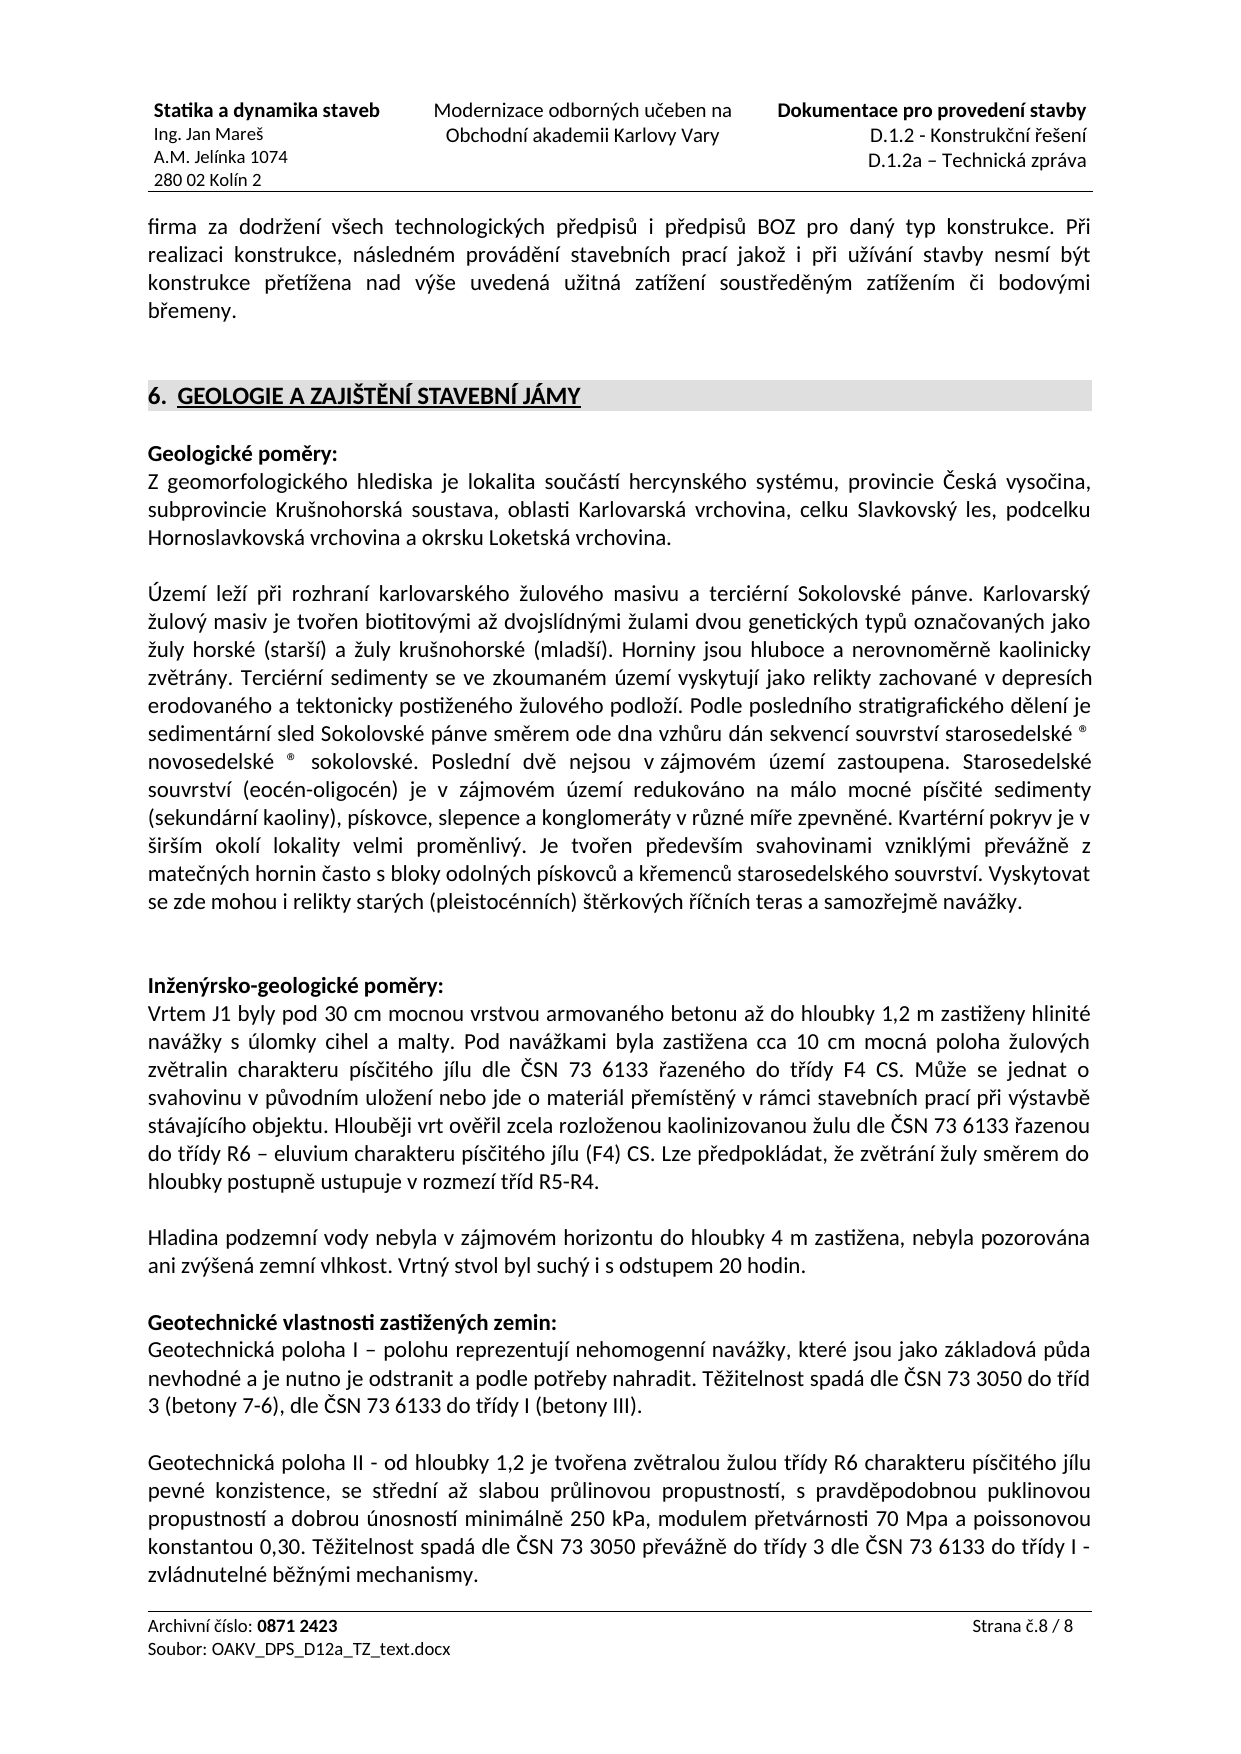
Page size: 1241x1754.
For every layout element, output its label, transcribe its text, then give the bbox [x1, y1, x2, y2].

text Geotechnické vlastnosti zastižených zemin: [148, 1308, 1092, 1336]
text Vrtem J1 byly pod 30 cm mocnou vrstvou armovaného betonu až do hloubky 1,2 m zastiženy hlinité navážky s úlomky cihel a malty. Pod navážkami byla zastižena cca 10 cm mocná poloha žulových zvětralin charakteru písčitého jílu dle ČSN 73 6133 řazeného do třídy F4 CS. Může se jednat o svahovinu v původním uložení nebo jde o materiál přemístěný v rámci stavebních prací při výstavbě stávajícího objektu. Hlouběji vrt ověřil zcela rozloženou kaolinizovanou žulu dle ČSN 73 6133 řazenou do třídy R6 – eluvium charakteru písčitého jílu (F4) CS. Lze předpokládat, že zvětrání žuly směrem do hloubky postupně ustupuje v rozmezí tříd R5-R4. [148, 999, 1092, 1196]
text Geotechnická poloha II - od hloubky 1,2 je tvořena zvětralou žulou třídy R6 charakteru písčitého jílu pevné konzistence, se střední až slabou průlinovou propustností, s pravděpodobnou puklinovou propustností a dobrou únosností minimálně 250 kPa, modulem přetvárnosti 70 Mpa a poissonovou konstantou 0,30. Těžitelnost spadá dle ČSN 73 3050 převážně do třídy 3 dle ČSN 73 6133 do třídy I - zvládnutelné běžnými mechanismy. [148, 1448, 1092, 1588]
text Geologické poměry: [148, 439, 1092, 467]
text Inženýrsko-geologické poměry: [148, 971, 1092, 999]
text Hladina podzemní vody nebyla v zájmovém horizontu do hloubky 4 m zastižena, nebyla pozorována ani zvýšená zemní vlhkost. Vrtný stvol byl suchý i s odstupem 20 hodin. [148, 1223, 1092, 1279]
subtitle Geologie a Zajištění stavební jámy [148, 380, 1092, 411]
text Z geomorfologického hlediska je lokalita součástí hercynského systému, provincie Česká vysočina, subprovincie Krušnohorská soustava, oblasti Karlovarská vrchovina, celku Slavkovský les, podcelku Hornoslavkovská vrchovina a okrsku Loketská vrchovina. [148, 467, 1092, 551]
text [148, 212, 1092, 324]
text Území leží při rozhraní karlovarského žulového masivu a terciérní Sokolovské pánve. Karlovarský žulový masiv je tvořen biotitovými až dvojslídnými žulami dvou genetických typů označovaných jako žuly horské (starší) a žuly krušnohorské (mladší). Horniny jsou hluboce a nerovnoměrně kaolinicky zvětrány. Terciérní sedimenty se ve zkoumaném území vyskytují jako relikty zachované v depresích erodovaného a tektonicky postiženého žulového podloží. Podle posledního stratigrafického dělení je sedimentární sled Sokolovské pánve směrem ode dna vzhůru dán sekvencí souvrství starosedelské ® novosedelské ® sokolovské. Poslední dvě nejsou v zájmovém území zastoupena. Starosedelské souvrství (eocén-oligocén) je v zájmovém území redukováno na málo mocné písčité sedimenty (sekundární kaoliny), pískovce, slepence a konglomeráty v různé míře zpevněné. Kvartérní pokryv je v širším okolí lokality velmi proměnlivý. Je tvořen především svahovinami vzniklými převážně z matečných hornin často s bloky odolných pískovců a křemenců starosedelského souvrství. Vyskytovat se zde mohou i relikty starých (pleistocénních) štěrkových říčních teras a samozřejmě navážky. [148, 579, 1092, 915]
text Geotechnická poloha I – polohu reprezentují nehomogenní navážky, které jsou jako základová půda nevhodné a je nutno je odstranit a podle potřeby nahradit. Těžitelnost spadá dle ČSN 73 3050 do tříd 3 (betony 7-6), dle ČSN 73 6133 do třídy I (betony III). [148, 1336, 1092, 1420]
